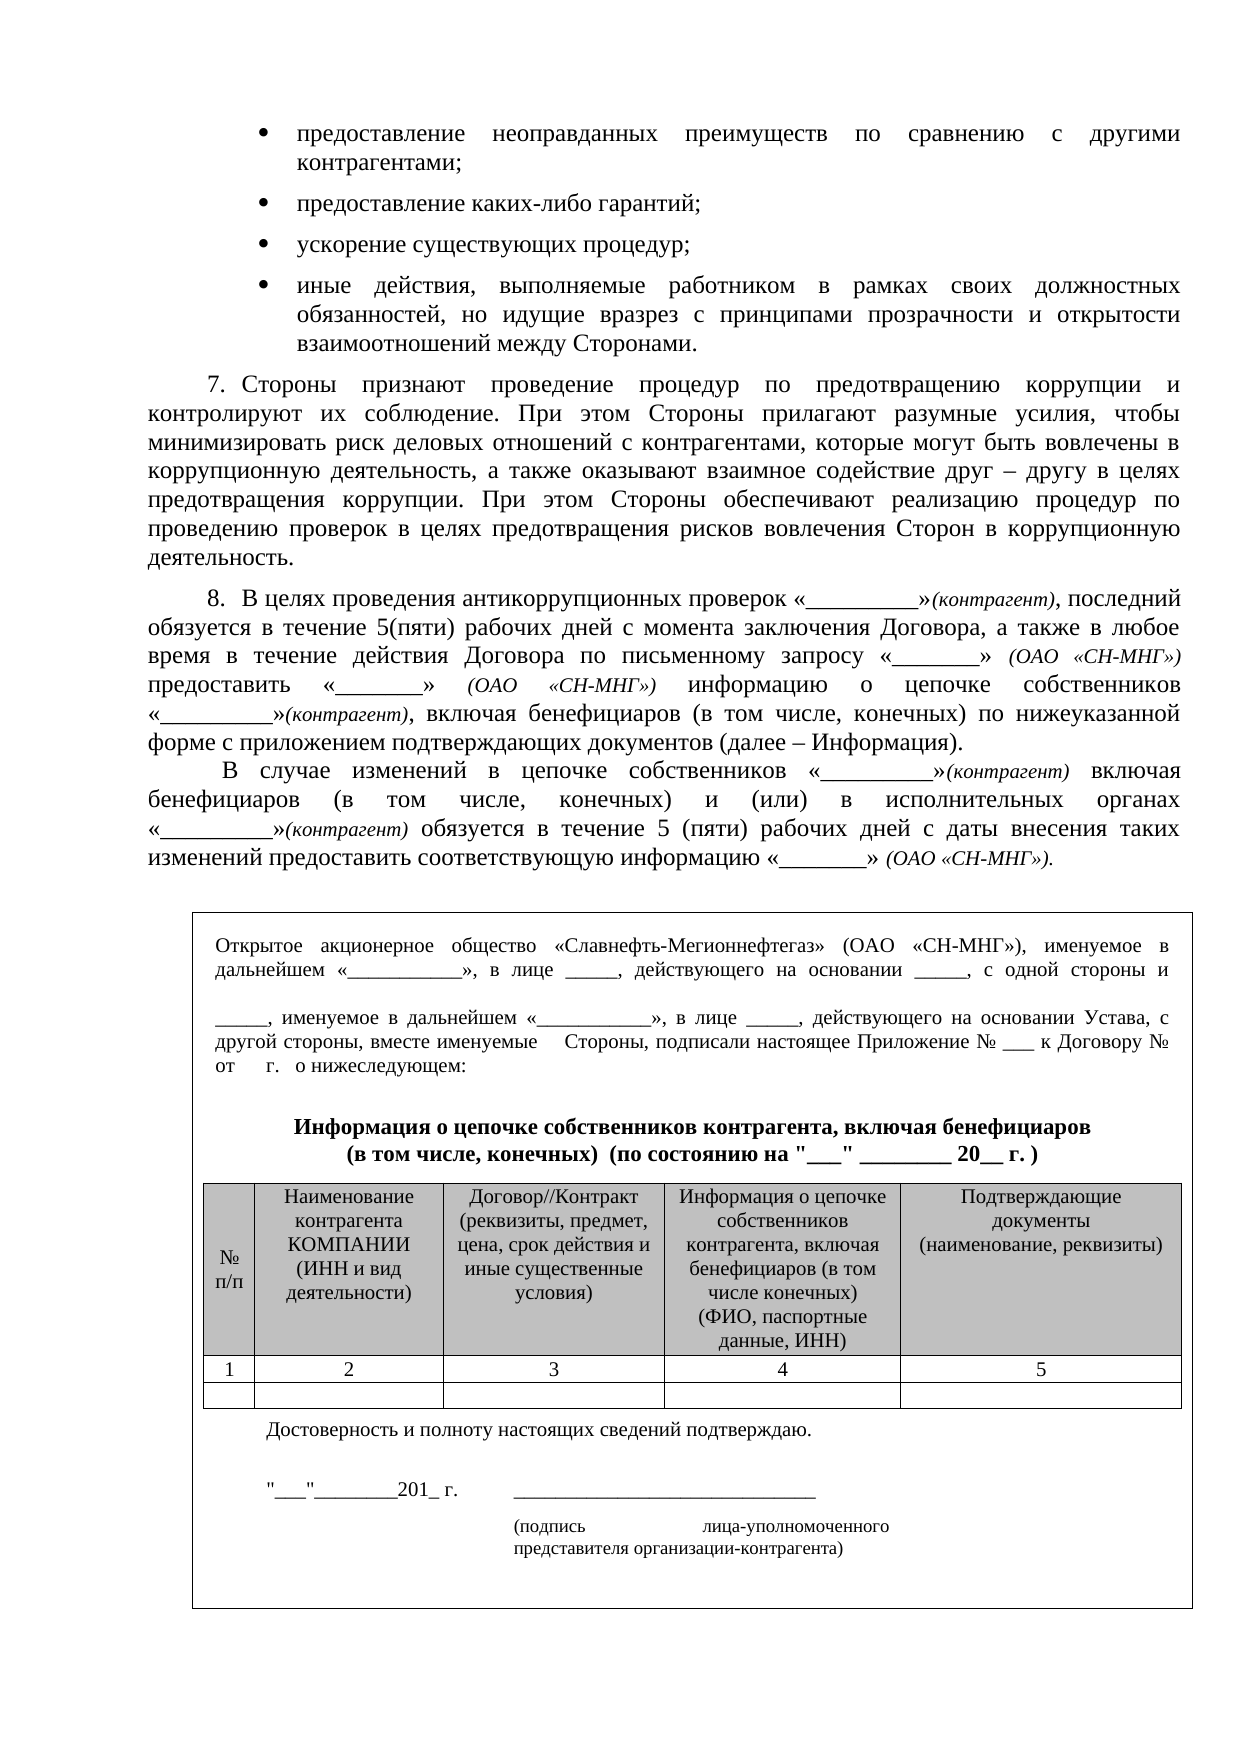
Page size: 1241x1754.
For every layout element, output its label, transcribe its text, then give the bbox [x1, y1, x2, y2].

list ускорение существующих процедур; [259, 229, 1181, 258]
list В целях проведения антикоррупционных проверок «_________»(контрагент), последний обязуется в течение 5(пяти) рабочих дней с момента заключения Договора, а также в любое время в течение действия Договора по письменному запросу «_______» (ОАО «СН-МНГ») предоставить «_______» (ОАО «СН-МНГ») информацию о цепочке собственников «_________»(контрагент), включая бенефициаров (в том числе, конечных) по нижеуказанной форме с приложением подтверждающих документов (далее – Информация). [148, 583, 1181, 756]
text В случае изменений в цепочке собственников «_________»(контрагент) включая бенефициаров (в том числе, конечных) и (или) в исполнительных органах «_________»(контрагент) обязуется в течение 5 (пяти) рабочих дней с даты внесения таких изменений предоставить соответствующую информацию «_______» (ОАО «СН-МНГ»). [148, 756, 1181, 871]
list Стороны признают проведение процедур по предотвращению коррупции и контролируют их соблюдение. При этом Стороны прилагают разумные усилия, чтобы минимизировать риск деловых отношений с контрагентами, которые могут быть вовлечены в коррупционную деятельность, а также оказывают взаимное содействие друг – другу в целях предотвращения коррупции. При этом Стороны обеспечивают реализацию процедур по проведению проверок в целях предотвращения рисков вовлечения Сторон в коррупционную деятельность. [148, 369, 1181, 571]
list предоставление неоправданных преимуществ по сравнению с другими контрагентами; [259, 118, 1181, 176]
table_header [193, 913, 1192, 1608]
list иные действия, выполняемые работником в рамках своих должностных обязанностей, но идущие вразрез с принципами прозрачности и открытости взаимоотношений между Сторонами. [259, 271, 1181, 357]
list предоставление каких-либо гарантий; [259, 188, 1181, 217]
